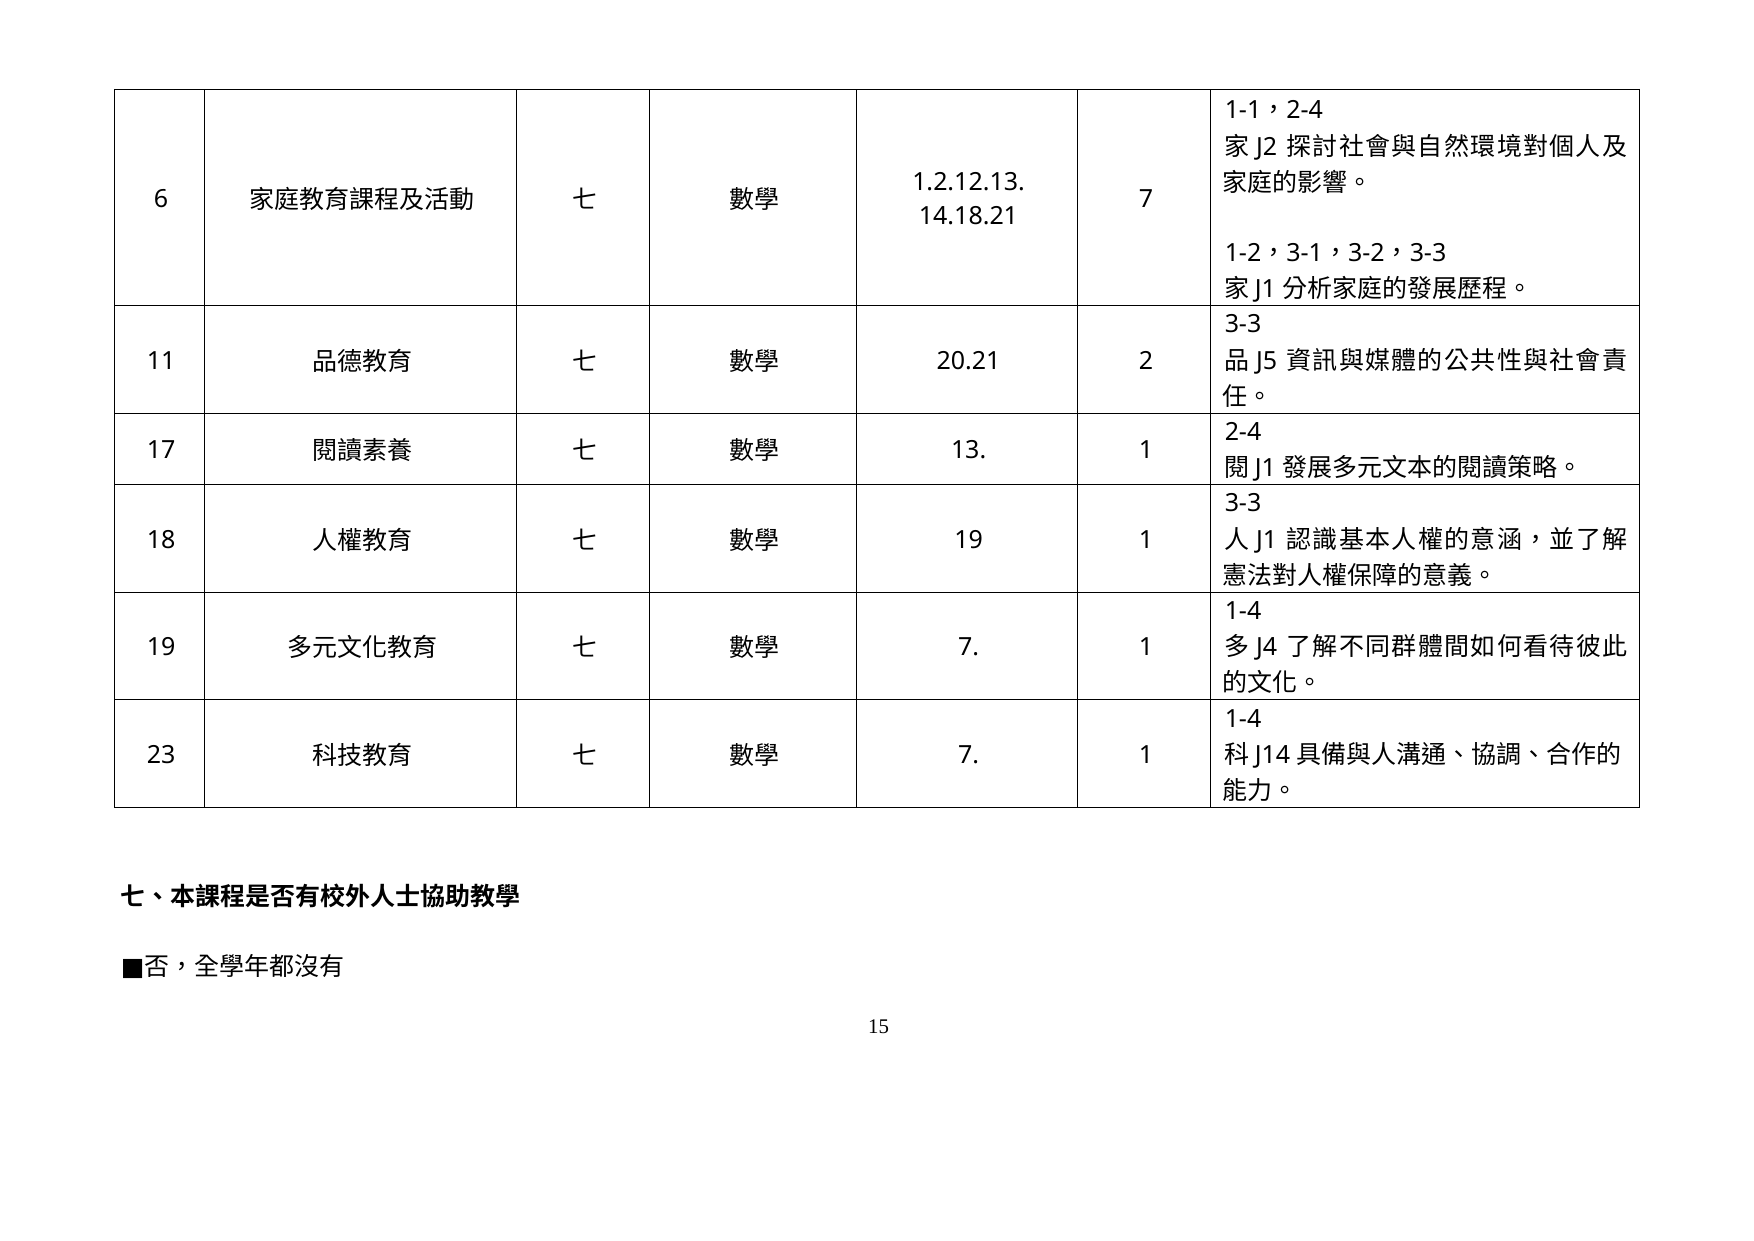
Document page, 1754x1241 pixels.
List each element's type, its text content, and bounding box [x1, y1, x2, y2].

table_cell 人權教育 [205, 485, 516, 592]
text 七、本課程是否有校外人士協助教學 [118, 876, 1636, 912]
table_cell 1-1，2-4 家J2 探討社會與自然環境對個人及家庭的影響。 1-2，3-1，3-2，3-3 家J1 分析家庭的發展歷程。 [1211, 90, 1639, 305]
table_cell 6 [115, 90, 204, 305]
table_cell 七 [517, 593, 649, 699]
table_cell 1 [1078, 485, 1210, 592]
table_cell 17 [115, 414, 204, 484]
table_cell 7. [857, 700, 1077, 807]
table_cell 1 [1078, 593, 1210, 699]
table_cell 1.2.12.13. 14.18.21 [857, 90, 1077, 305]
table_cell 1-4 科J14 具備與人溝通、協調、合作的能力。 [1211, 700, 1639, 807]
table_cell 20.21 [857, 306, 1077, 413]
table_cell 七 [517, 485, 649, 592]
table_cell 數學 [650, 700, 856, 807]
table_cell 11 [115, 306, 204, 413]
table_cell 2 [1078, 306, 1210, 413]
table_cell 1 [1078, 414, 1210, 484]
table_cell 7. [857, 593, 1077, 699]
table_cell 23 [115, 700, 204, 807]
table_cell 7 [1078, 90, 1210, 305]
table_cell 閱讀素養 [205, 414, 516, 484]
table_cell 數學 [650, 485, 856, 592]
text ■否，全學年都沒有 [118, 946, 1636, 982]
table_cell 18 [115, 485, 204, 592]
table_cell 1 [1078, 700, 1210, 807]
table_cell 數學 [650, 414, 856, 484]
table_cell 多元文化教育 [205, 593, 516, 699]
table_cell 3-3 品J5 資訊與媒體的公共性與社會責任。 [1211, 306, 1639, 413]
table_cell 七 [517, 700, 649, 807]
table_cell 1-4 多J4 了解不同群體間如何看待彼此的文化。 [1211, 593, 1639, 699]
table_cell 3-3 人J1 認識基本人權的意涵，並了解憲法對人權保障的意義。 [1211, 485, 1639, 592]
table_cell 家庭教育課程及活動 [205, 90, 516, 305]
table_cell 19 [115, 593, 204, 699]
table_cell 19 [857, 485, 1077, 592]
table_cell 科技教育 [205, 700, 516, 807]
table_cell 2-4 閱J1 發展多元文本的閱讀策略。 [1211, 414, 1639, 484]
table_cell 七 [517, 414, 649, 484]
table_cell 數學 [650, 90, 856, 305]
table_cell 數學 [650, 306, 856, 413]
table_cell 品德教育 [205, 306, 516, 413]
table_cell 13. [857, 414, 1077, 484]
table_cell 七 [517, 306, 649, 413]
table_cell 數學 [650, 593, 856, 699]
table_cell 七 [517, 90, 649, 305]
